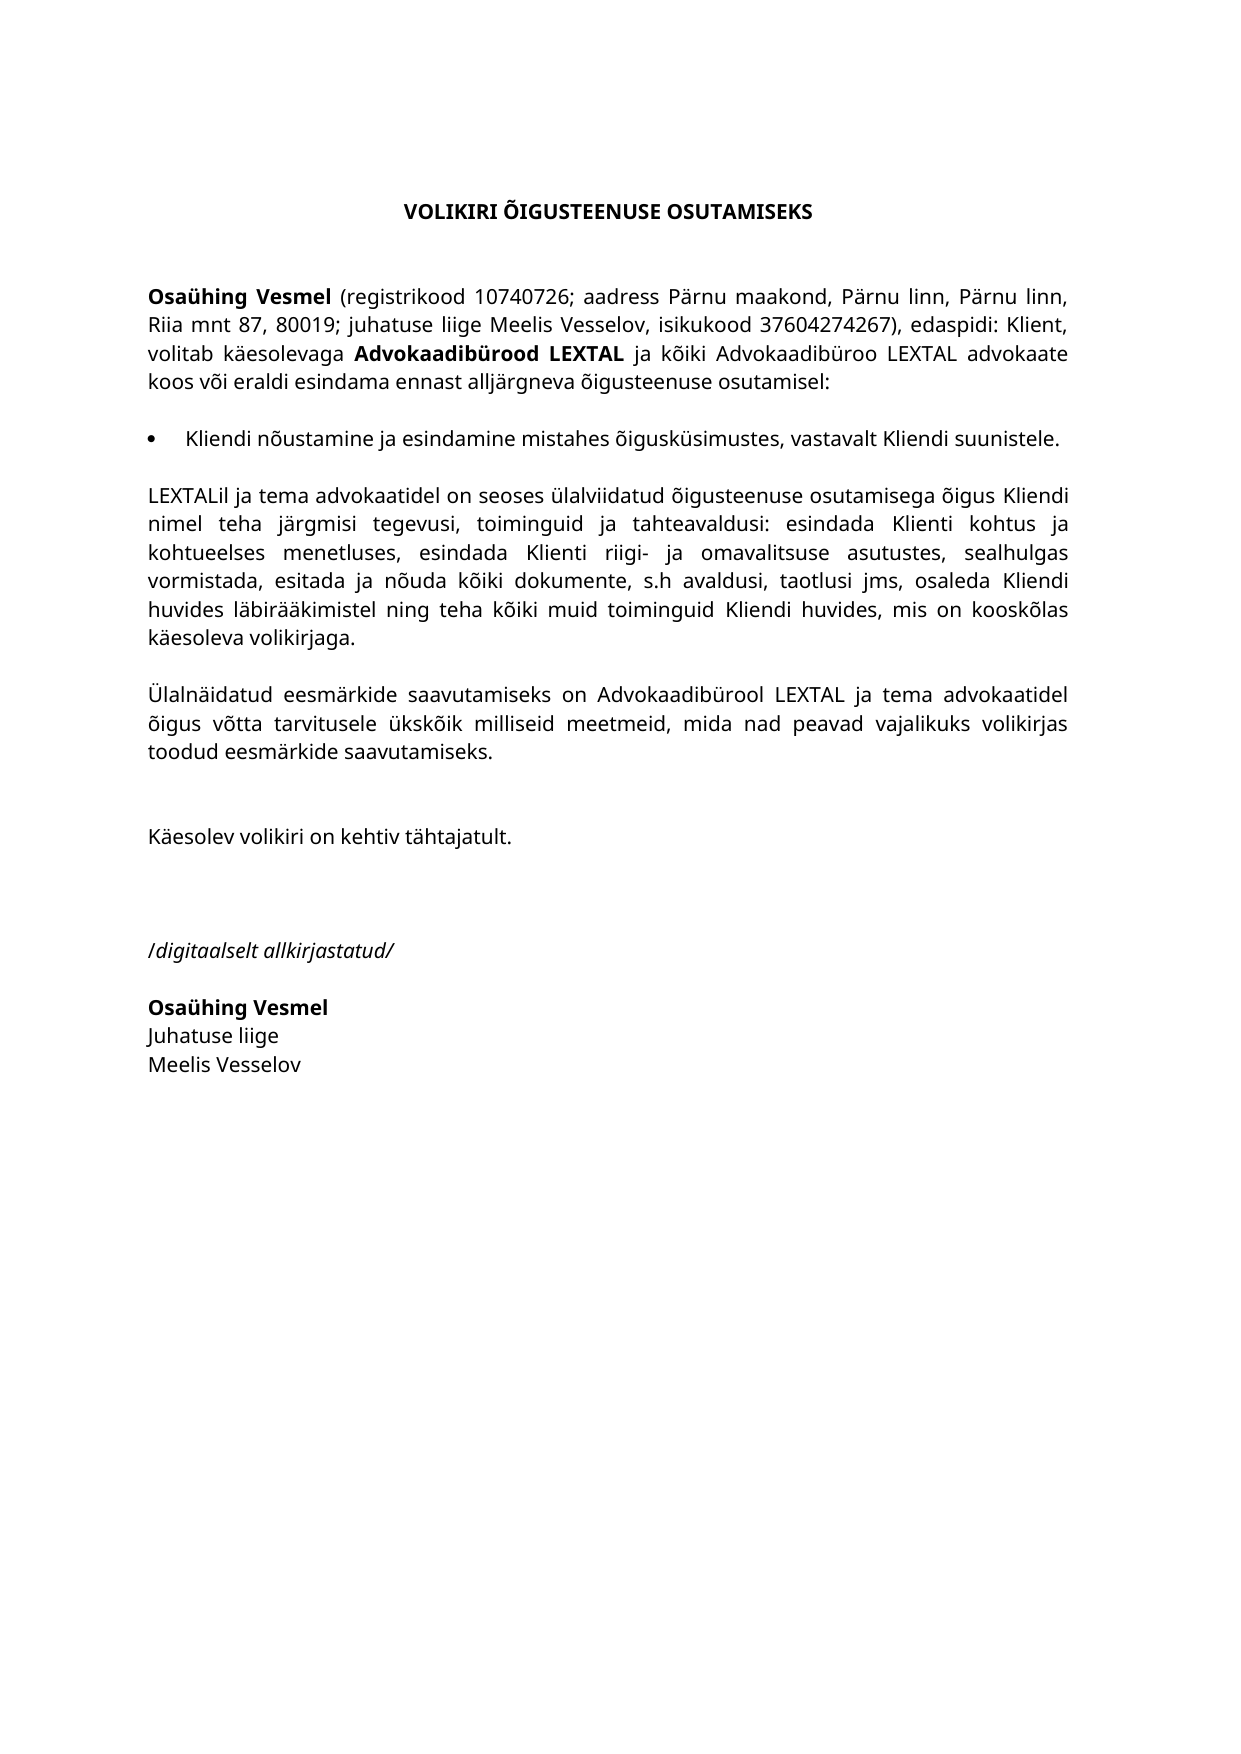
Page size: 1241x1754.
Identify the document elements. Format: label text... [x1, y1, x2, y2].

list Kliendi nõustamine ja esindamine mistahes õigusküsimustes, vastavalt Kliendi suunistele. [148, 424, 1069, 453]
text Osaühing Vesmel (registrikood 10740726; aadress Pärnu maakond, Pärnu linn, Pärnu linn, Riia mnt 87, 80019; juhatuse liige Meelis Vesselov, isikukood 37604274267), edaspidi: Klient, volitab käesolevaga Advokaadibürood LEXTAL ja kõiki Advokaadibüroo LEXTAL advokaate koos või eraldi esindama ennast alljärgneva õigusteenuse osutamisel: [148, 282, 1069, 396]
text Käesolev volikiri on kehtiv tähtajatult. [148, 822, 1069, 851]
text Juhatuse liige [148, 1021, 1069, 1050]
text Ülalnäidatud eesmärkide saavutamiseks on Advokaadibürool LEXTAL ja tema advokaatidel õigus võtta tarvitusele ükskõik milliseid meetmeid, mida nad peavad vajalikuks volikirjas toodud eesmärkide saavutamiseks. [148, 680, 1069, 766]
text /digitaalselt allkirjastatud/ [148, 936, 1069, 964]
text LEXTALil ja tema advokaatidel on seoses ülalviidatud õigusteenuse osutamisega õigus Kliendi nimel teha järgmisi tegevusi, toiminguid ja tahteavaldusi: esindada Klienti kohtus ja kohtueelses menetluses, esindada Klienti riigi- ja omavalitsuse asutustes, sealhulgas vormistada, esitada ja nõuda kõiki dokumente, s.h avaldusi, taotlusi jms, osaleda Kliendi huvides läbirääkimistel ning teha kõiki muid toiminguid Kliendi huvides, mis on kooskõlas käesoleva volikirjaga. [148, 481, 1069, 652]
text VOLIKIRI ÕIGUSTEENUSE OSUTAMISEKS [148, 197, 1069, 225]
text Meelis Vesselov [148, 1050, 1069, 1078]
text Osaühing Vesmel [148, 993, 1069, 1021]
